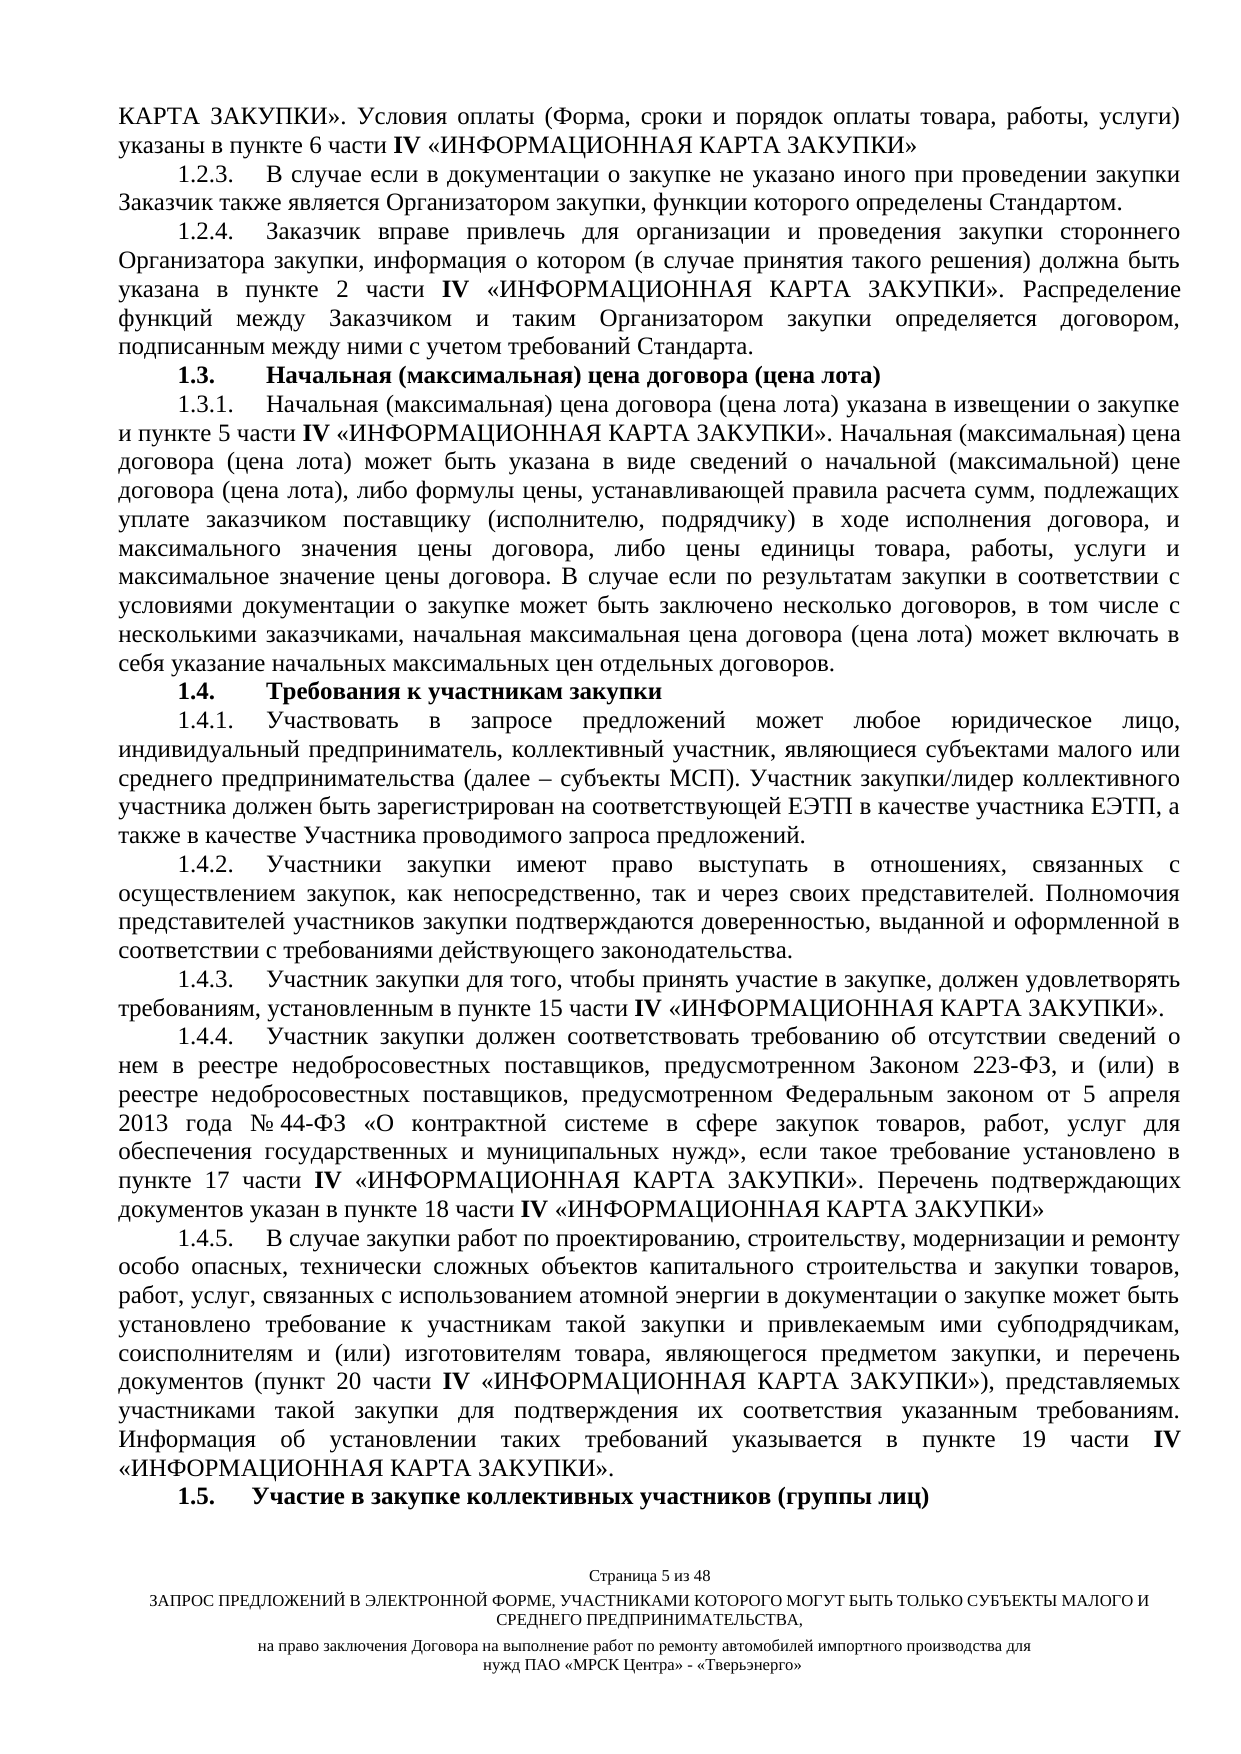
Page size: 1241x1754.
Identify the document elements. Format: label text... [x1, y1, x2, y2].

subtitle Начальная (максимальная) цена договора (цена лота) указана в извещении о закупке и пункте 5 части IV «ИНФОРМАЦИОННАЯ КАРТА ЗАКУПКИ». Начальная (максимальная) цена договора (цена лота) может быть указана в виде сведений о начальной (максимальной) цене договора (цена лота), либо формулы цены, устанавливающей правила расчета сумм, подлежащих уплате заказчиком поставщику (исполнителю, подрядчику) в ходе исполнения договора, и максимального значения цены договора, либо цены единицы товара, работы, услуги и максимальное значение цены договора. В случае если по результатам закупки в соответствии с условиями документации о закупке может быть заключено несколько договоров, в том числе с несколькими заказчиками, начальная максимальная цена договора (цена лота) может включать в себя указание начальных максимальных цен отдельных договоров. [118, 389, 1181, 676]
subtitle Начальная (максимальная) цена договора (цена лота) [118, 360, 1181, 389]
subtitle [118, 101, 1181, 159]
subtitle Участник закупки для того, чтобы принять участие в закупке, должен удовлетворять требованиям, установленным в пункте 15 части IV «ИНФОРМАЦИОННАЯ КАРТА ЗАКУПКИ». [118, 964, 1181, 1021]
subtitle Заказчик вправе привлечь для организации и проведения закупки стороннего Организатора закупки, информация о котором (в случае принятия такого решения) должна быть указана в пункте 2 части IV «ИНФОРМАЦИОННАЯ КАРТА ЗАКУПКИ». Распределение функций между Заказчиком и таким Организатором закупки определяется договором, подписанным между ними с учетом требований Стандарта. [118, 216, 1181, 360]
subtitle Участие в закупке коллективных участников (группы лиц) [118, 1481, 1181, 1510]
subtitle В случае закупки работ по проектированию, строительству, модернизации и ремонту особо опасных, технически сложных объектов капитального строительства и закупки товаров, работ, услуг, связанных с использованием атомной энергии в документации о закупке может быть установлено требование к участникам такой закупки и привлекаемым ими субподрядчикам, соисполнителям и (или) изготовителям товара, являющегося предметом закупки, и перечень документов (пункт 20 части IV «ИНФОРМАЦИОННАЯ КАРТА ЗАКУПКИ»), представляемых участниками такой закупки для подтверждения их соответствия указанным требованиям. Информация об установлении таких требований указывается в пункте 19 части IV «ИНФОРМАЦИОННАЯ КАРТА ЗАКУПКИ». [118, 1223, 1181, 1481]
subtitle В случае если в документации о закупке не указано иного при проведении закупки Заказчик также является Организатором закупки, функции которого определены Стандартом. [118, 159, 1181, 216]
subtitle Участвовать в запросе предложений может любое юридическое лицо, индивидуальный предприниматель, коллективный участник, являющиеся субъектами малого или среднего предпринимательства (далее – субъекты МСП). Участник закупки/лидер коллективного участника должен быть зарегистрирован на соответствующей ЕЭТП в качестве участника ЕЭТП, а также в качестве Участника проводимого запроса предложений. [118, 705, 1181, 849]
subtitle Участники закупки имеют право выступать в отношениях, связанных с осуществлением закупок, как непосредственно, так и через своих представителей. Полномочия представителей участников закупки подтверждаются доверенностью, выданной и оформленной в соответствии с требованиями действующего законодательства. [118, 849, 1181, 964]
subtitle Требования к участникам закупки [118, 676, 1181, 705]
subtitle Участник закупки должен соответствовать требованию об отсутствии сведений о нем в реестре недобросовестных поставщиков, предусмотренном Законом 223-ФЗ, и (или) в реестре недобросовестных поставщиков, предусмотренном Федеральным законом от 5 апреля 2013 года № 44-ФЗ «О контрактной системе в сфере закупок товаров, работ, услуг для обеспечения государственных и муниципальных нужд», если такое требование установлено в пункте 17 части IV «ИНФОРМАЦИОННАЯ КАРТА ЗАКУПКИ». Перечень подтверждающих документов указан в пункте 18 части IV «ИНФОРМАЦИОННАЯ КАРТА ЗАКУПКИ» [118, 1021, 1181, 1223]
